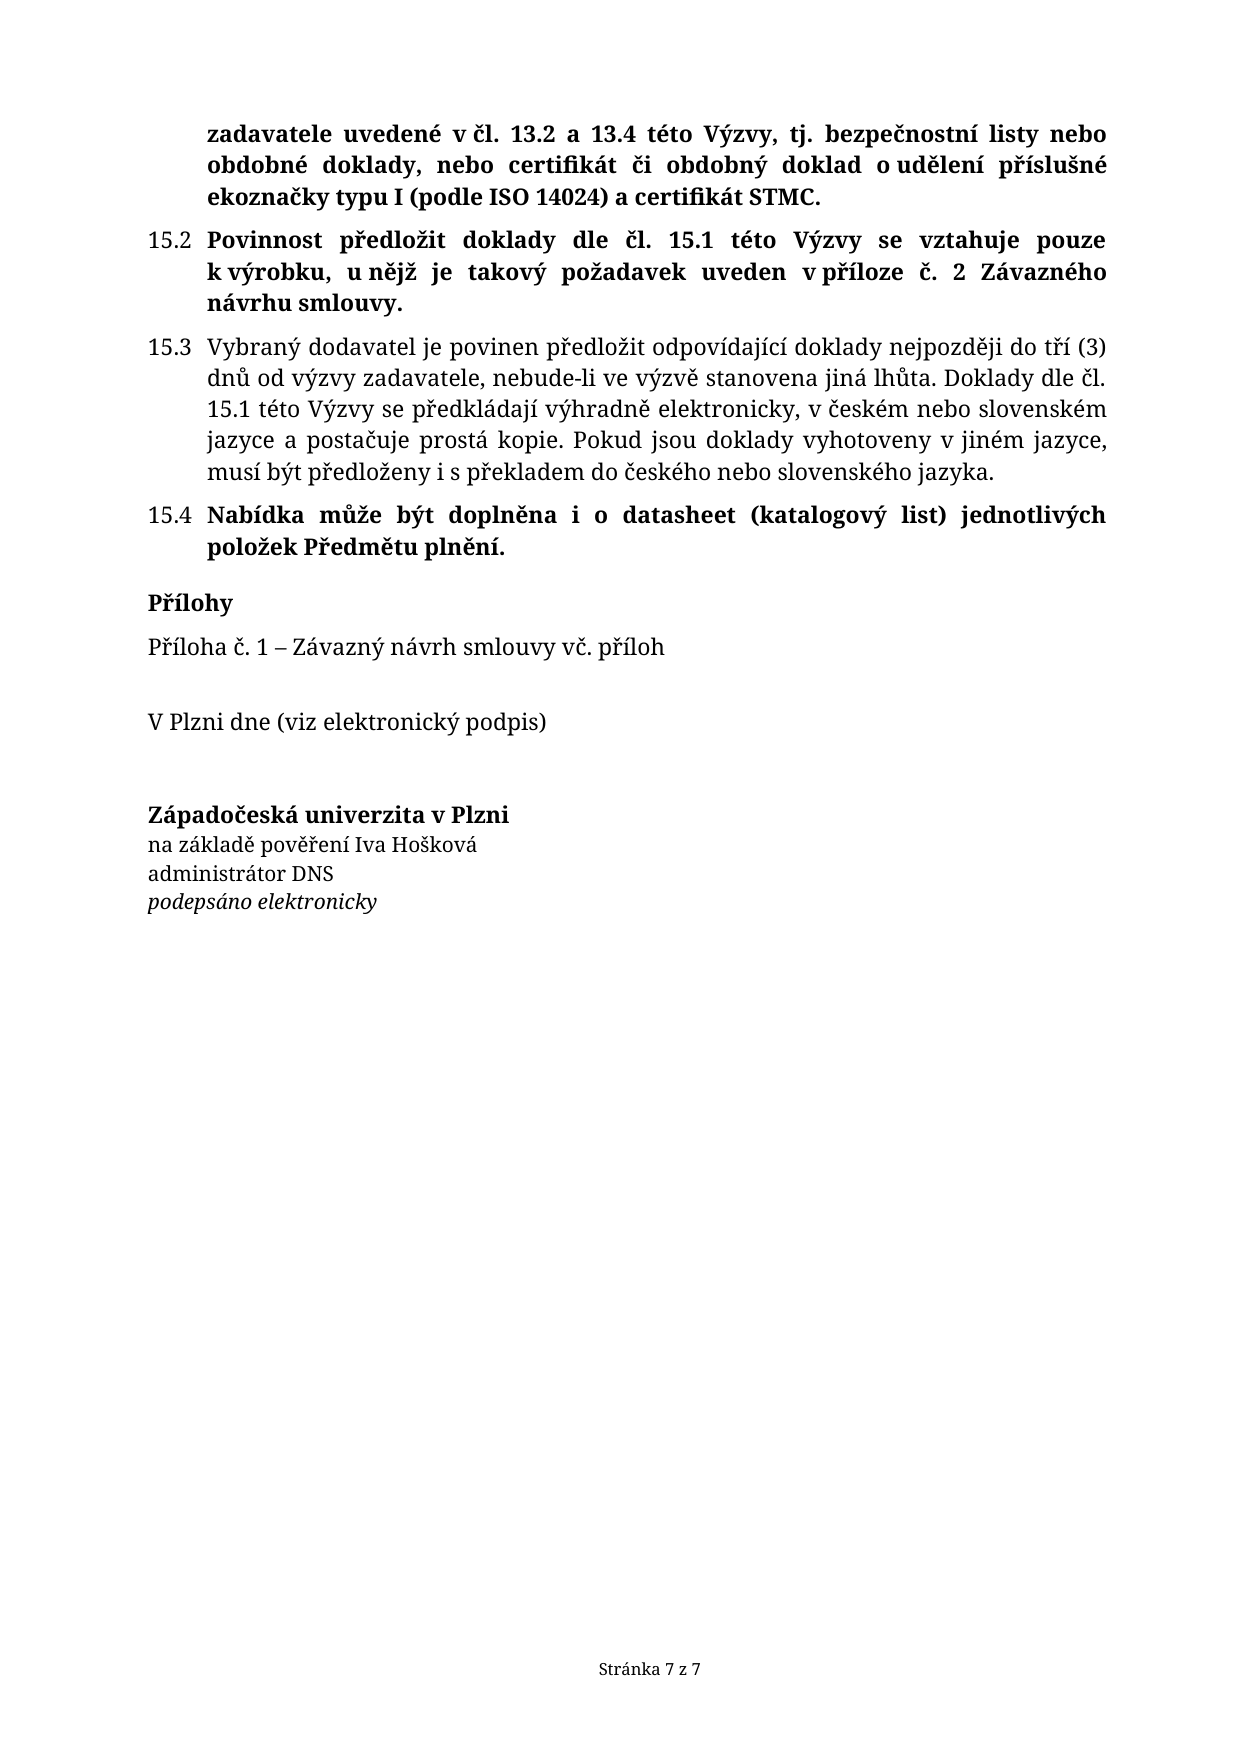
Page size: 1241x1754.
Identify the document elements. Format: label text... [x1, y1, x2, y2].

text V Plzni dne (viz elektronický podpis) [148, 706, 1107, 737]
list Nabídka může být doplněna i o datasheet (katalogový list) jednotlivých položek Předmětu plnění. [148, 499, 1107, 562]
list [148, 118, 1107, 212]
list Vybraný dodavatel je povinen předložit odpovídající doklady nejpozději do tří (3) dnů od výzvy zadavatele, nebude-li ve výzvě stanovena jiná lhůta. Doklady dle čl. 15.1 této Výzvy se předkládají výhradně elektronicky, v českém nebo slovenském jazyce a postačuje prostá kopie. Pokud jsou doklady vyhotoveny v jiném jazyce, musí být předloženy i s překladem do českého nebo slovenského jazyka. [148, 331, 1107, 487]
text Západočeská univerzita v Plzni [148, 799, 1107, 831]
text Příloha č. 1 – Závazný návrh smlouvy vč. příloh [148, 631, 1107, 662]
subtitle Přílohy [148, 587, 1107, 618]
text podepsáno elektronicky [148, 887, 1107, 916]
list Povinnost předložit doklady dle čl. 15.1 této Výzvy se vztahuje pouze k výrobku, u nějž je takový požadavek uveden v příloze č. 2 Závazného návrhu smlouvy. [148, 224, 1107, 318]
text administrátor DNS [148, 859, 1107, 887]
text na základě pověření Iva Hošková [148, 831, 1107, 859]
